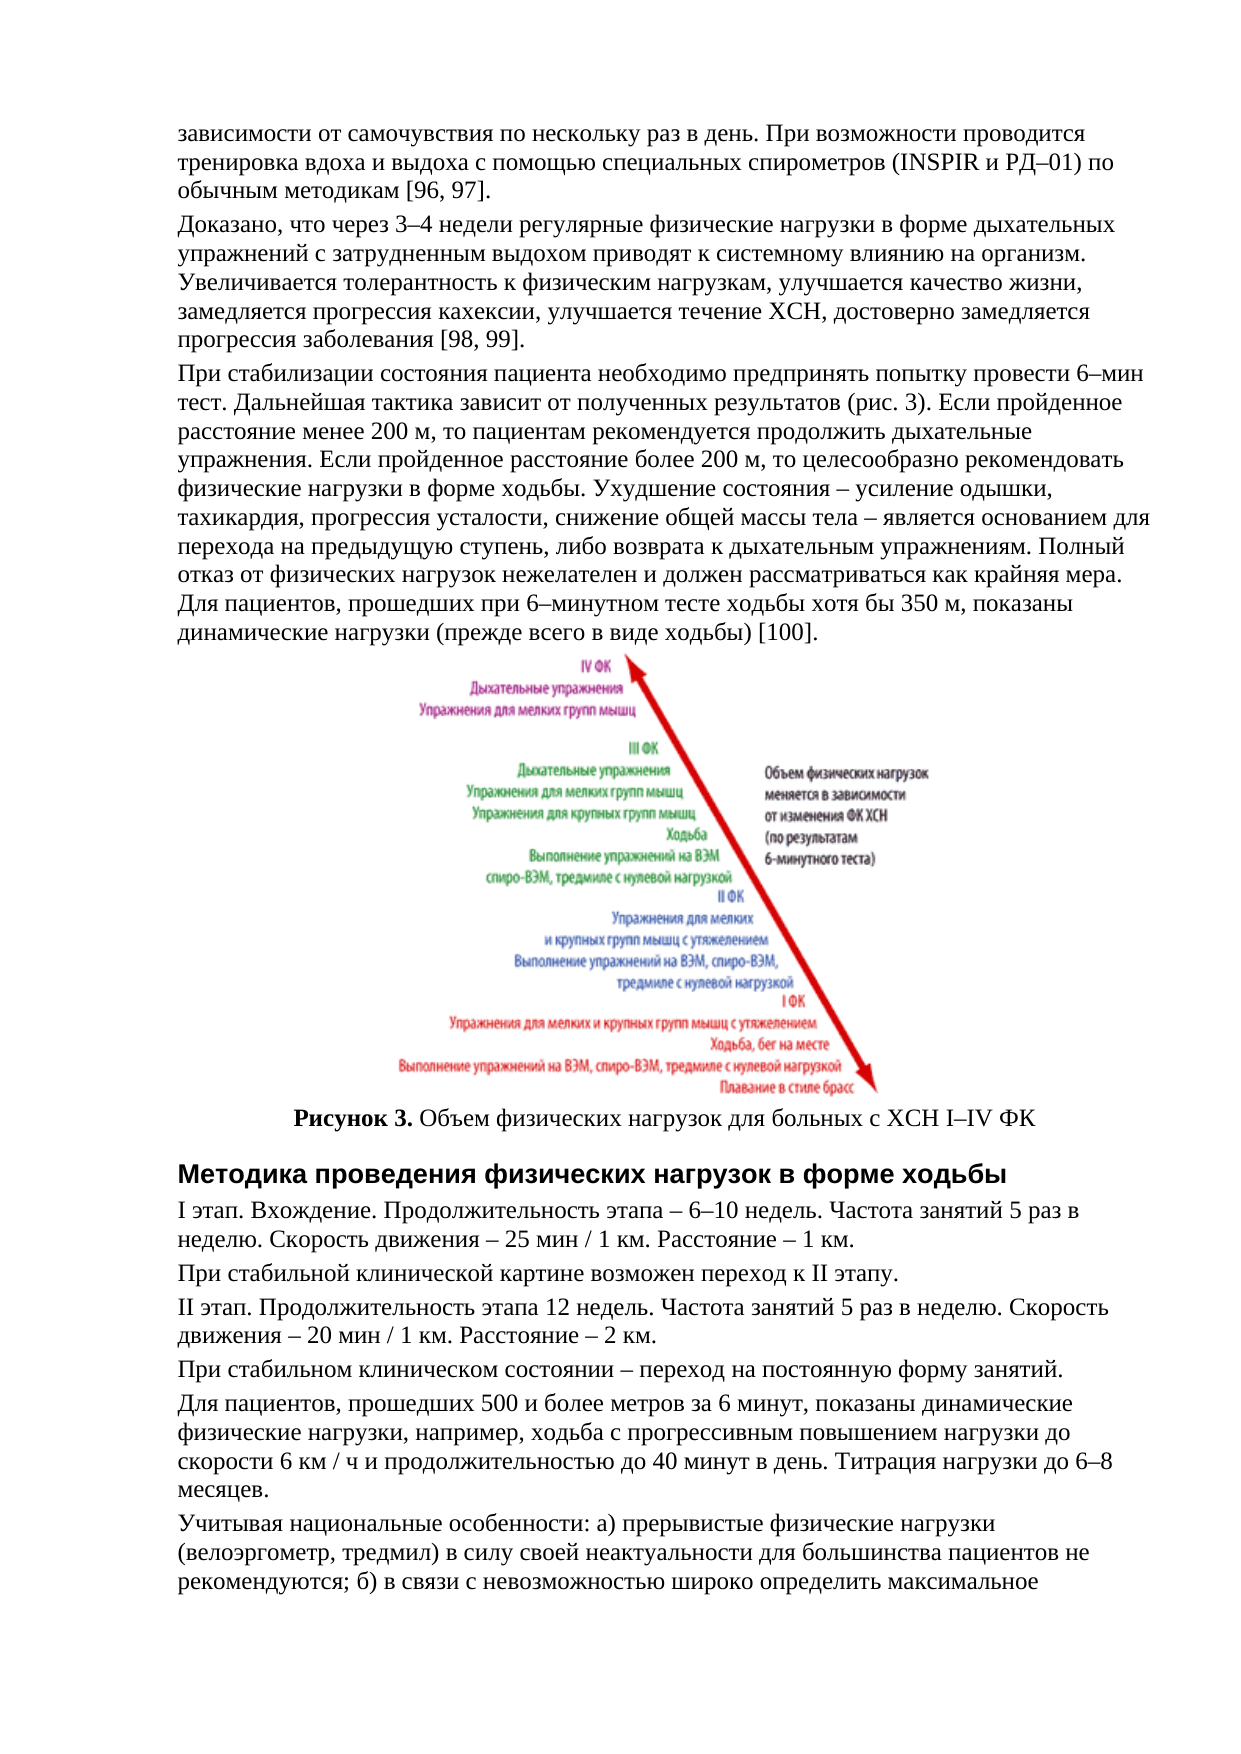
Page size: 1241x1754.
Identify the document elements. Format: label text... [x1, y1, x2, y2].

text I этап. Вхождение. Продолжительность этапа – 6–10 недель. Частота занятий 5 раз в неделю. Скорость движения – 25 мин / . Расстояние – . [177, 1195, 1152, 1253]
subtitle Методика проведения физических нагрузок в форме ходьбы [177, 1158, 1152, 1189]
text Для пациентов, прошедших 500 и более метров за 6 минут, показаны динамические физические нагрузки, например, ходьба с прогрессивным повышением нагрузки до скорости / ч и продолжительностью до 40 минут в день. Титрация нагрузки до 6–8 месяцев. [177, 1388, 1152, 1503]
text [177, 1508, 1152, 1595]
text II этап. Продолжительность этапа 12 недель. Частота занятий 5 раз в неделю. Скорость движения – 20 мин / . Расстояние – . [177, 1292, 1152, 1349]
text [177, 118, 1152, 204]
table_cell Рисунок 3. Объем физических нагрузок для больных с ХСН I–IV ФК [289, 1101, 1040, 1133]
table_header [289, 651, 1040, 1101]
picture [390, 652, 938, 1100]
text Доказано, что через 3–4 недели регулярные физические нагрузки в форме дыхательных упражнений с затрудненным выдохом приводят к системному влиянию на организм. Увеличивается толерантность к физическим нагрузкам, улучшается качество жизни, замедляется прогрессия кахексии, улучшается течение ХСН, достоверно замедляется прогрессия заболевания [98, 99]. [177, 209, 1152, 353]
text При стабилизации состояния пациента необходимо предпринять попытку провести 6–мин тест. Дальнейшая тактика зависит от полученных результатов (рис. 3). Если пройденное расстояние менее , то пациентам рекомендуется продолжить дыхательные упражнения. Если пройденное расстояние более , то целесообразно рекомендовать физические нагрузки в форме ходьбы. Ухудшение состояния – усиление одышки, тахикардия, прогрессия усталости, снижение общей массы тела – является основанием для перехода на предыдущую ступень, либо возврата к дыхательным упражнениям. Полный отказ от физических нагрузок нежелателен и должен рассматриваться как крайняя мера. Для пациентов, прошедших при 6–минутном тесте ходьбы хотя бы , показаны динамические нагрузки (прежде всего в виде ходьбы) [100]. [177, 358, 1152, 646]
text При стабильной клинической картине возможен переход к II этапу. [177, 1258, 1152, 1287]
text При стабильном клиническом состоянии – переход на постоянную форму занятий. [177, 1354, 1152, 1383]
